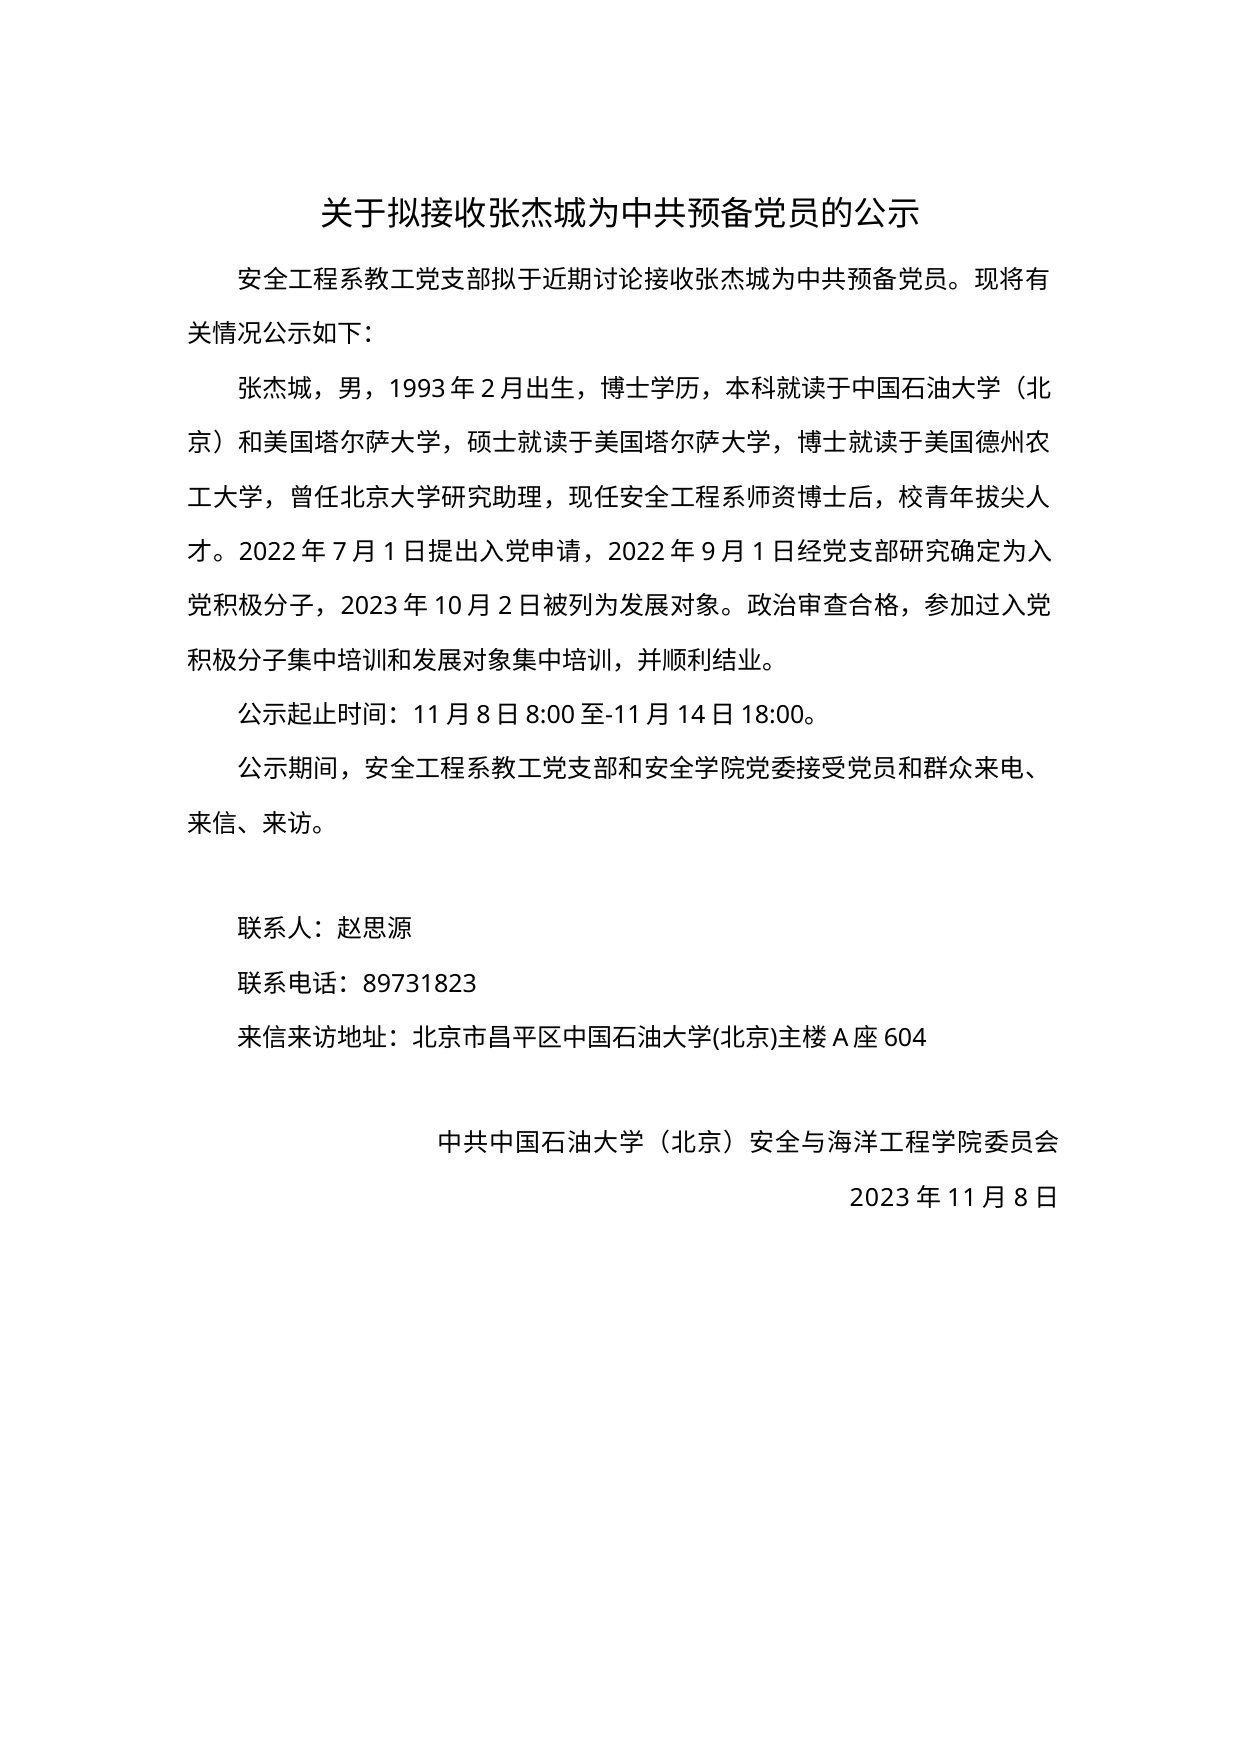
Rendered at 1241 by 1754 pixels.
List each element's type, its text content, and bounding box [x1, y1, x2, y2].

text 2023年11月8日 [187, 1177, 1059, 1213]
text 来信来访地址：北京市昌平区中国石油大学(北京)主楼A座604 [187, 1017, 1053, 1054]
text 公示起止时间：11月8日8:00至-11月14日18:00。 [187, 694, 1053, 731]
text 安全工程系教工党支部拟于近期讨论接收张杰城为中共预备党员。现将有关情况公示如下： [187, 259, 1053, 350]
text 张杰城，男，1993年2月出生，博士学历，本科就读于中国石油大学（北京）和美国塔尔萨大学，硕士就读于美国塔尔萨大学，博士就读于美国德州农工大学，曾任北京大学研究助理，现任安全工程系师资博士后，校青年拔尖人才。2022年7月1日提出入党申请，2022年9月1日经党支部研究确定为入党积极分子，2023年10月2日被列为发展对象。政治审查合格，参加过入党积极分子集中培训和发展对象集中培训，并顺利结业。 [187, 368, 1053, 676]
text 中共中国石油大学（北京）安全与海洋工程学院委员会 [187, 1123, 1059, 1159]
text 联系人：赵思源 [187, 909, 1053, 945]
text 联系电话：89731823 [187, 963, 1053, 999]
text 公示期间，安全工程系教工党支部和安全学院党委接受党员和群众来电、来信、来访。 [187, 749, 1053, 839]
text 关于拟接收张杰城为中共预备党员的公示 [187, 178, 1053, 243]
